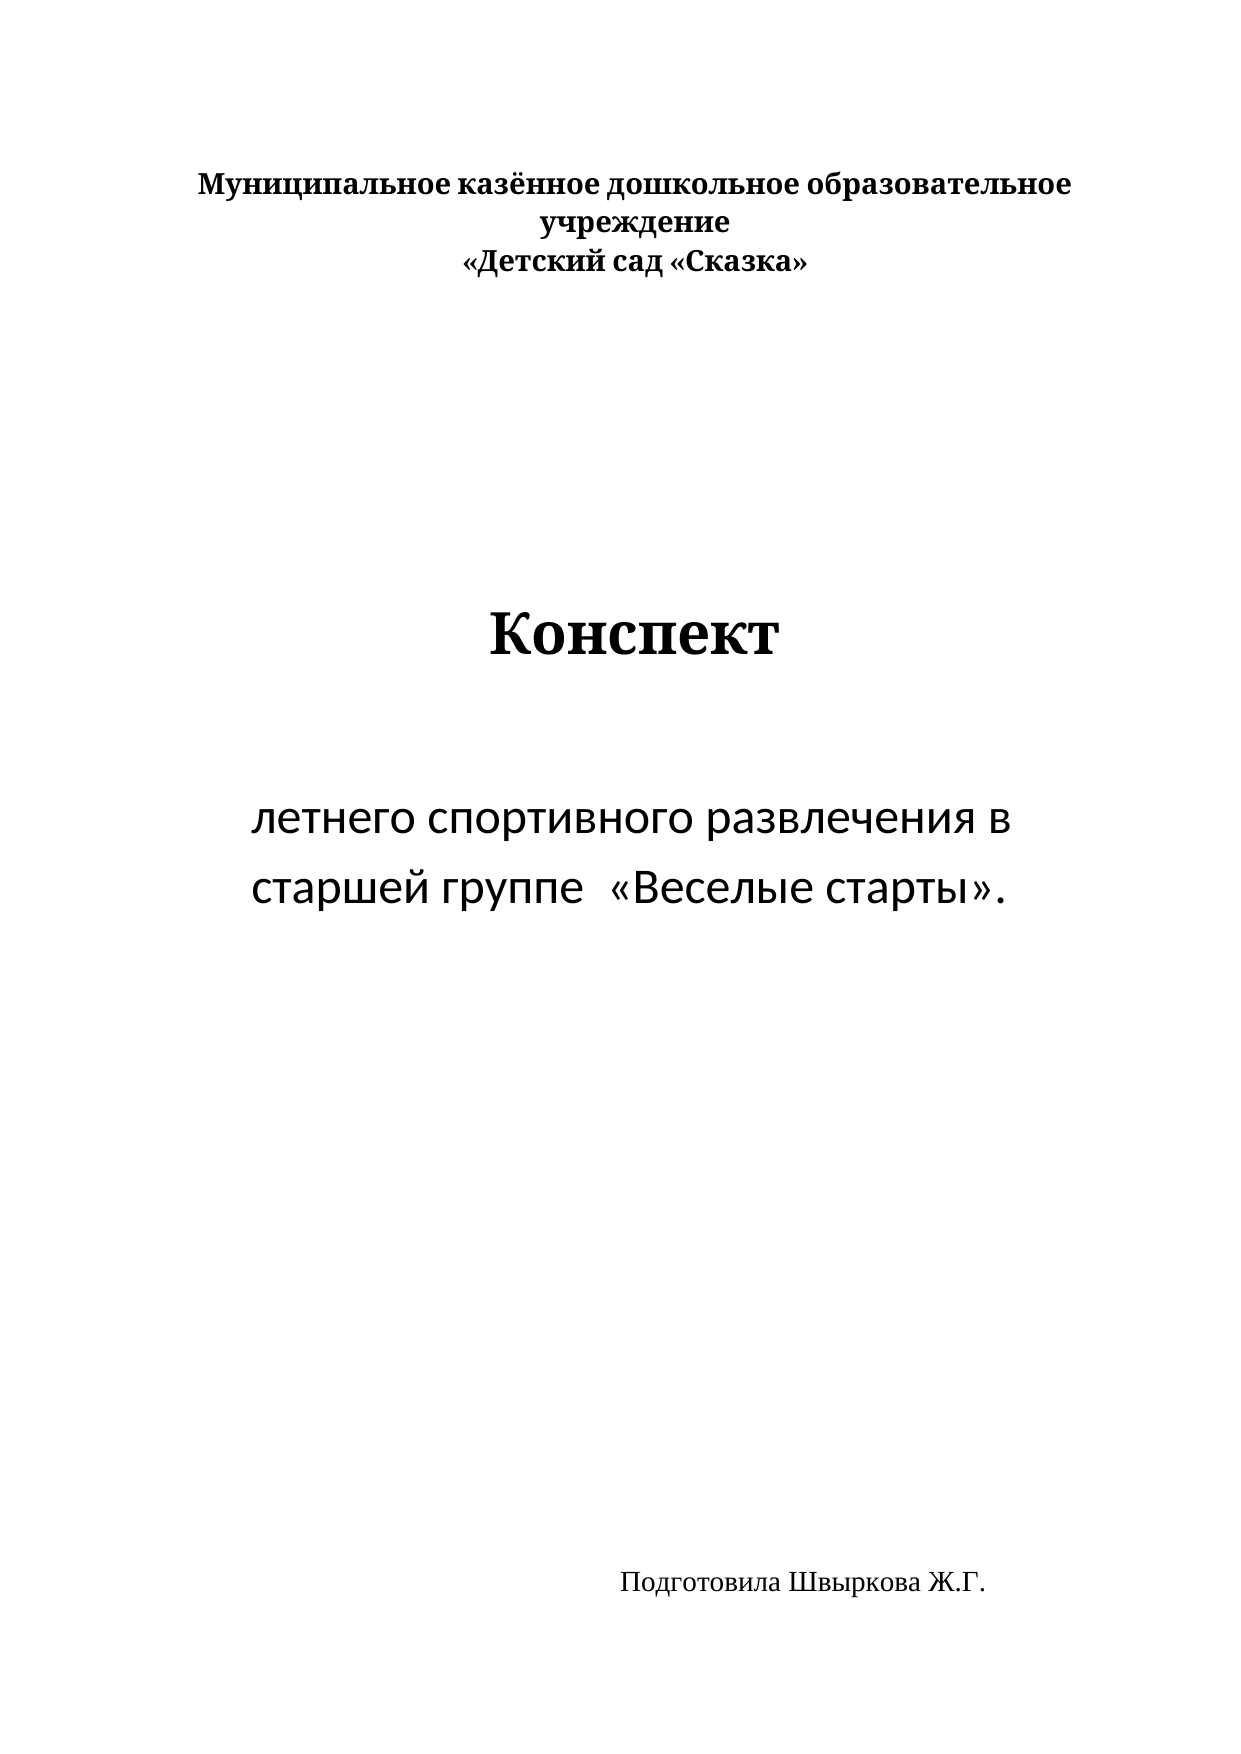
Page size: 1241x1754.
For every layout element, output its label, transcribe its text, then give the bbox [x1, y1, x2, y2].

subtitle Муниципальное казённое дошкольное образовательное учреждение [103, 168, 1167, 240]
text «Детский сад «Сказка» [103, 245, 1167, 279]
text Подготовила Швыркова Ж.Г. [546, 1564, 1167, 1598]
subtitle Конспект [103, 602, 1167, 669]
text летнего спортивного развлечения в старшей группе «Веселые старты». [251, 785, 1167, 916]
